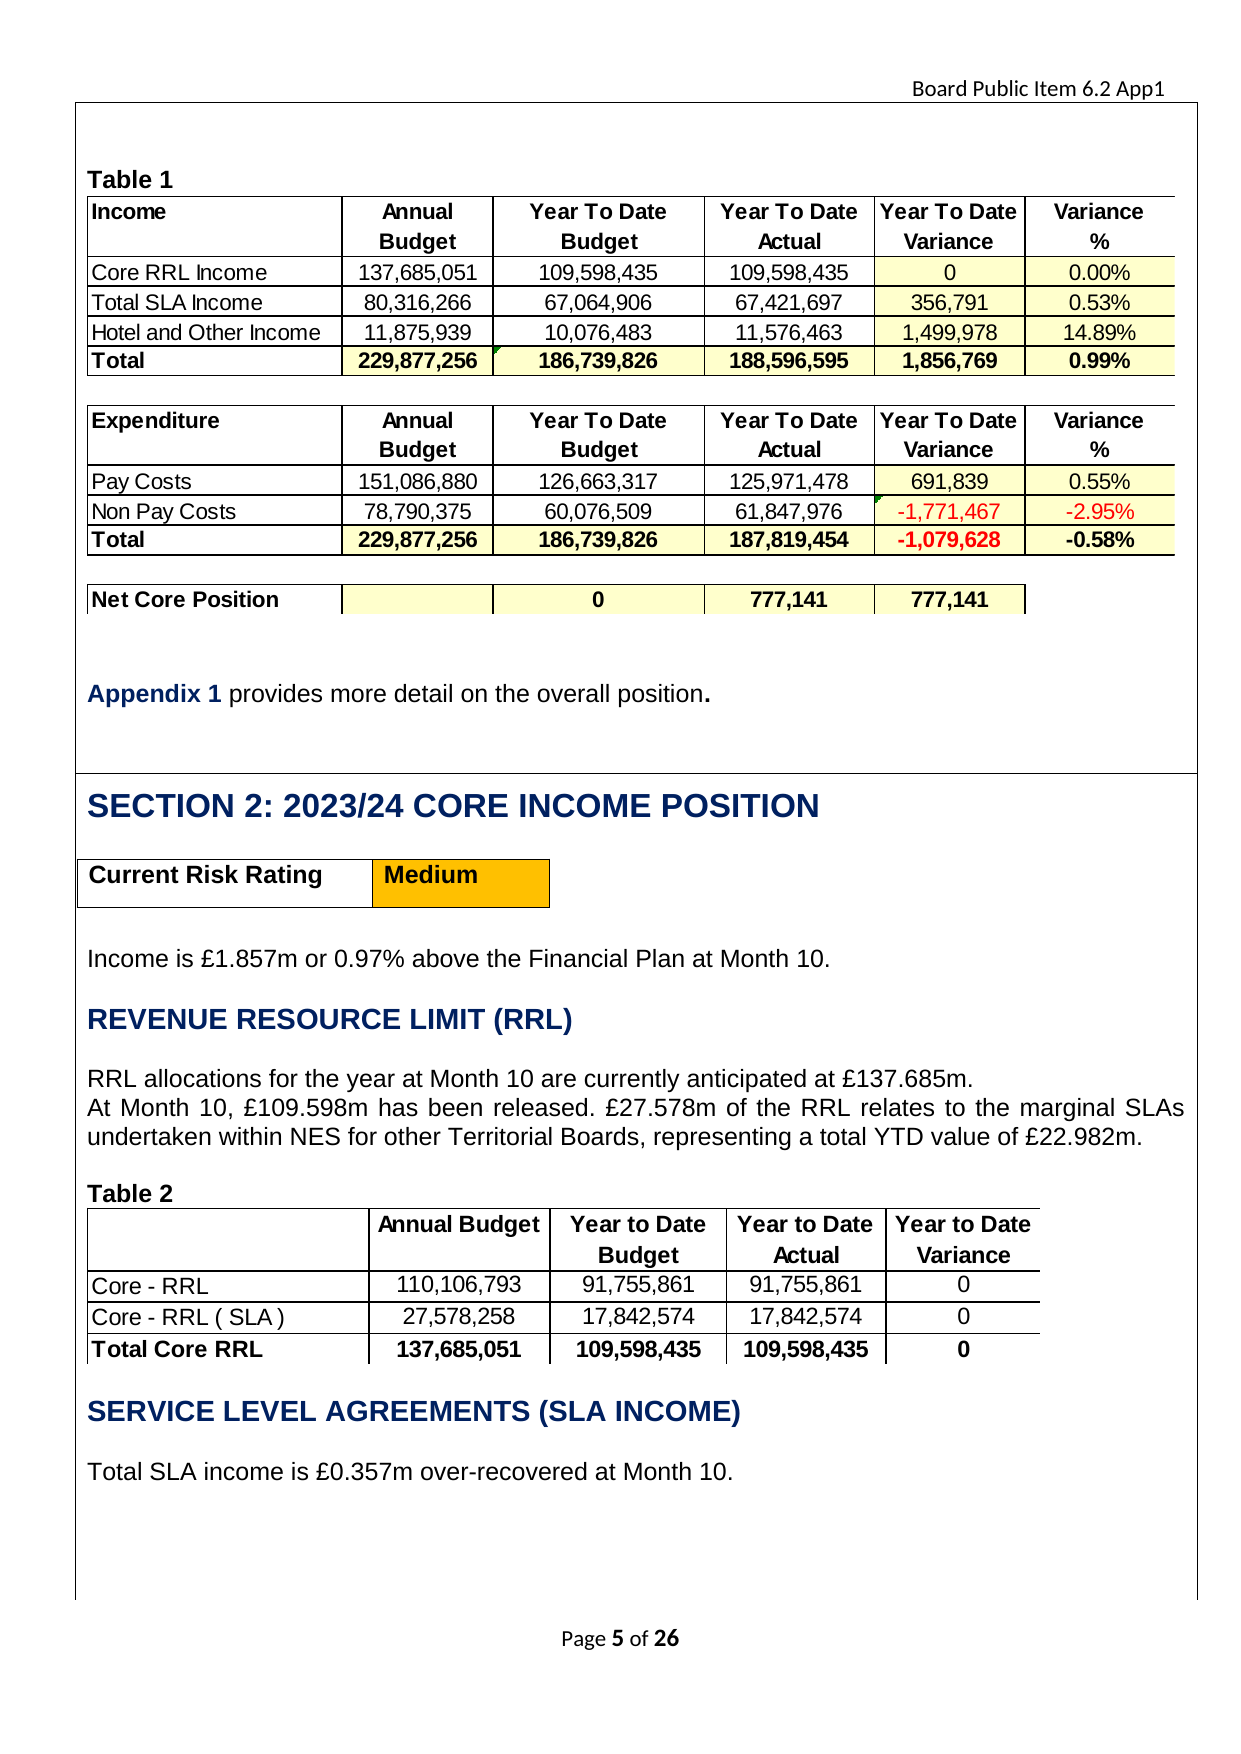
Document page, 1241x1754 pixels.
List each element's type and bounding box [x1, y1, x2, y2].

table_header [76, 103, 1197, 773]
table_cell [76, 774, 1197, 1600]
